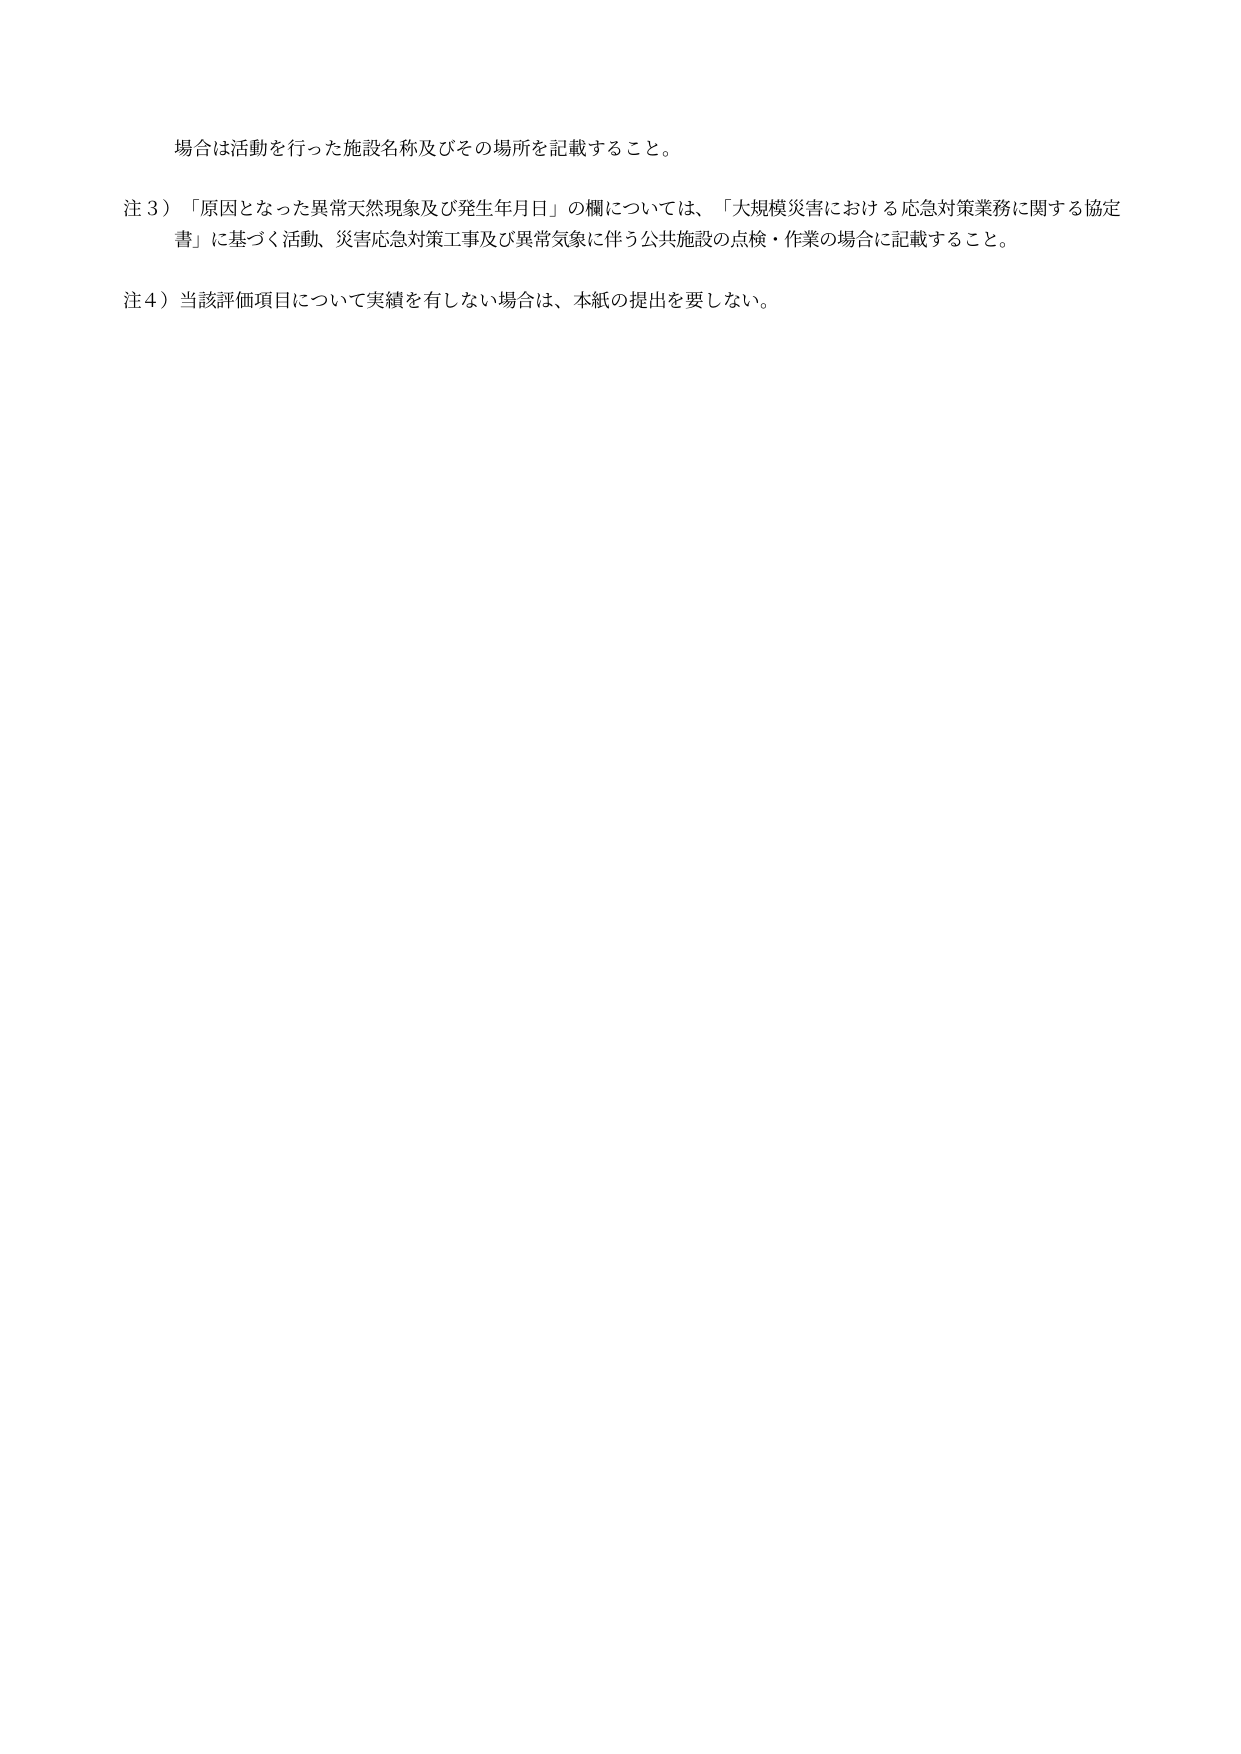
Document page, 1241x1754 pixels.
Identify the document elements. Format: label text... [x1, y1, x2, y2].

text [118, 132, 1122, 162]
text 注３）「原因となった異常天然現象及び発生年月日」の欄については、「大規模災害における応急対策業務に関する協定書」に基づく活動、災害応急対策工事及び異常気象に伴う公共施設の点検・作業の場合に記載すること。 [118, 193, 1122, 253]
text 注４）当該評価項目について実績を有しない場合は、本紙の提出を要しない。 [118, 284, 1122, 314]
